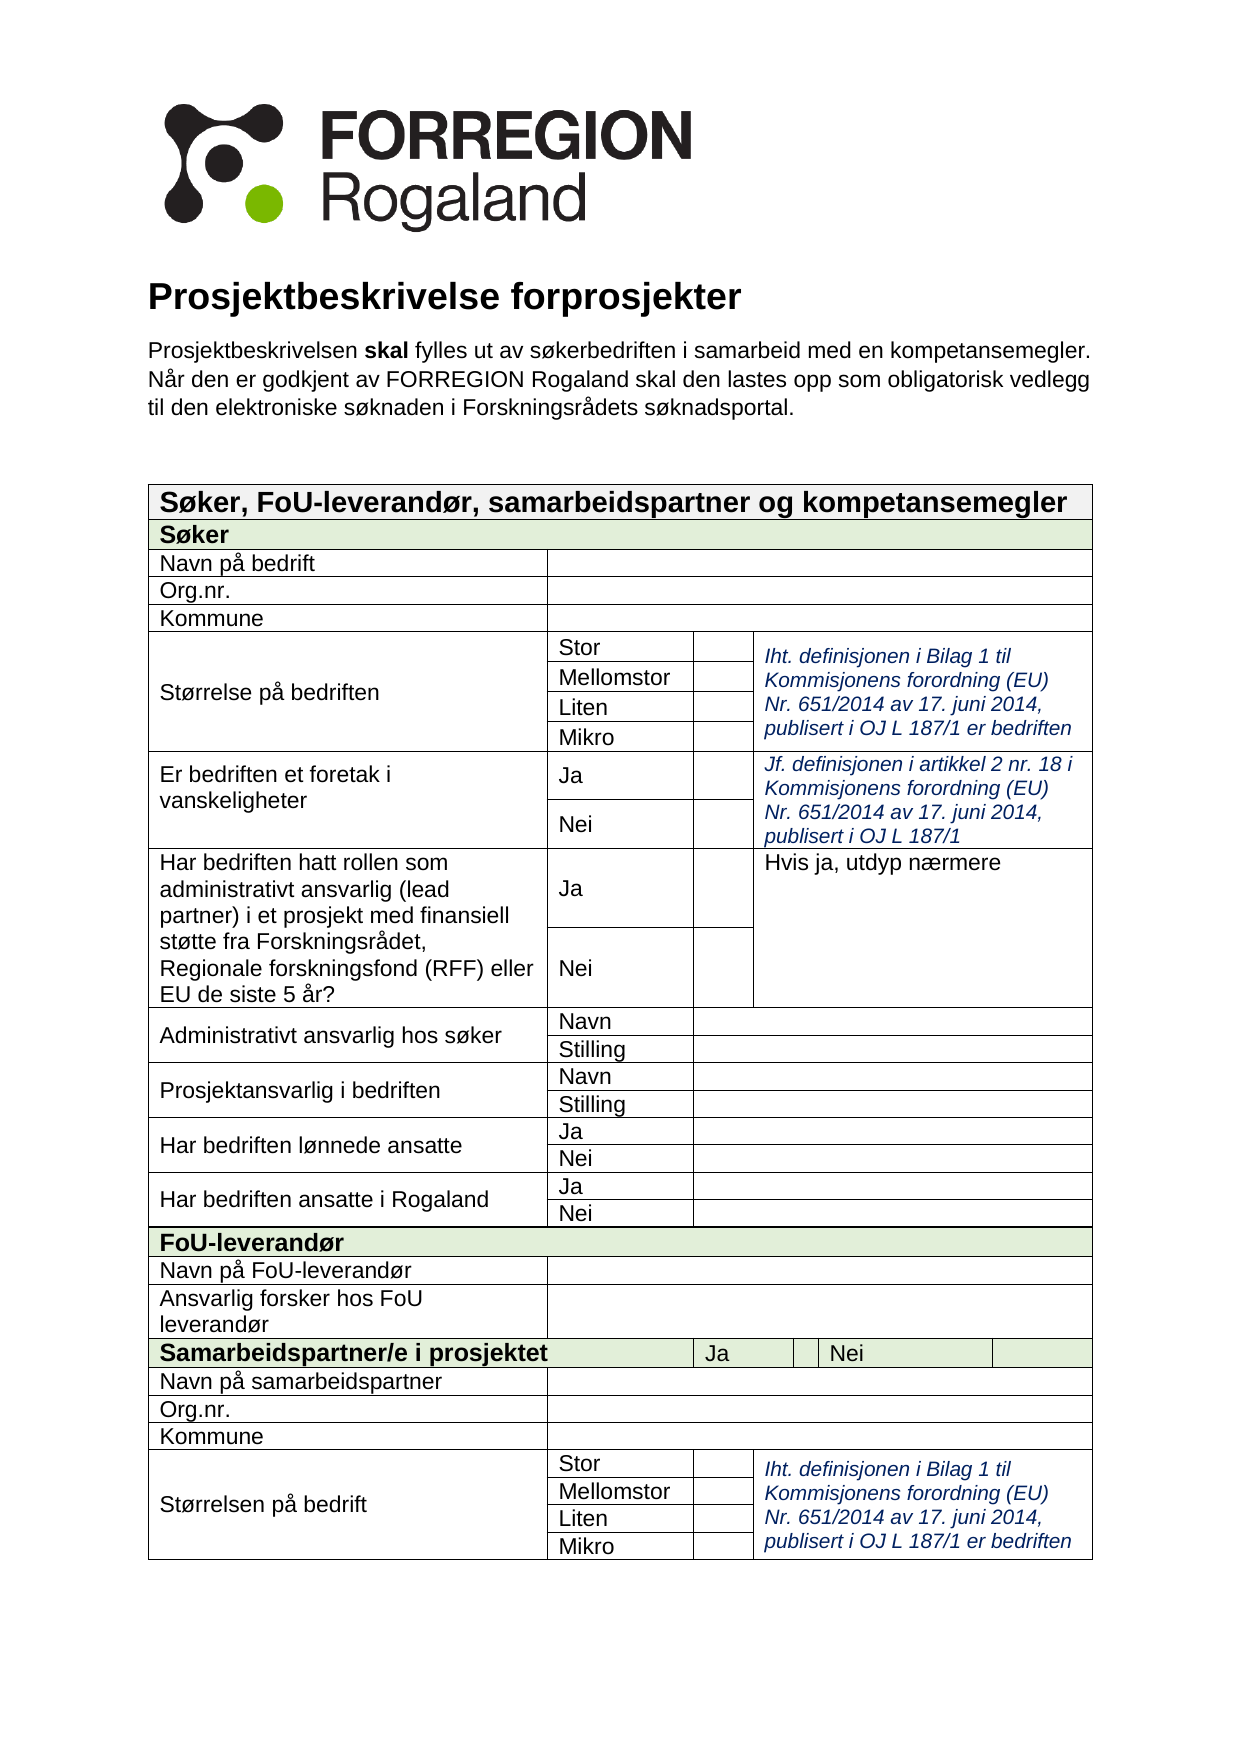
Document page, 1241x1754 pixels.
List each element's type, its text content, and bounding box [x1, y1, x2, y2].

table_cell Søker [149, 520, 1092, 549]
table_cell [548, 550, 1092, 576]
table_cell [694, 752, 753, 799]
table_cell [694, 1478, 753, 1504]
table_cell Jf. definisjonen i artikkel 2 nr. 18 i Kommisjonens forordning (EU) Nr. 651/2014 av 17. juni 2014, publisert i OJ L 187/1 [754, 752, 1092, 848]
table_cell [694, 1118, 1092, 1144]
table_cell Størrelsen på bedrift [149, 1450, 547, 1559]
table_cell [694, 662, 753, 691]
table_cell [548, 1257, 1092, 1284]
table_cell [694, 1091, 1092, 1117]
table_cell Org.nr. [149, 577, 547, 603]
table_cell Nei [819, 1339, 992, 1367]
table_cell Navn på FoU-leverandør [149, 1257, 547, 1284]
table_cell [694, 632, 753, 661]
text Prosjektbeskrivelse forprosjekter [148, 274, 1093, 317]
table_cell Hvis ja, utdyp nærmere [754, 849, 1092, 1007]
table_cell [694, 1505, 753, 1532]
table_cell Mikro [548, 1533, 693, 1559]
table_cell Liten [548, 1505, 693, 1532]
table_cell Liten [548, 692, 693, 721]
table_cell Stilling [548, 1091, 693, 1117]
table_cell Navn [548, 1008, 693, 1035]
table_cell Ja [548, 1118, 693, 1144]
table_cell Administrativt ansvarlig hos søker [149, 1008, 547, 1062]
table_cell Stor [548, 1450, 693, 1477]
table_cell Er bedriften et foretak i vanskeligheter [149, 752, 547, 848]
table_cell [548, 1368, 1092, 1394]
table_cell Org.nr. [149, 1396, 547, 1422]
table_cell Prosjektansvarlig i bedriften [149, 1063, 547, 1117]
table_cell [694, 1173, 1092, 1199]
table_cell [993, 1339, 1092, 1367]
table_cell Nei [548, 1145, 693, 1172]
text Når den er godkjent av FORREGION Rogaland skal den lastes opp som obligatorisk vedlegg til den elektroniske søknaden i Forskningsrådets søknadsportal. [148, 366, 1093, 421]
table_cell Ja [548, 752, 693, 799]
table_cell [694, 928, 753, 1007]
table_cell [694, 1200, 1092, 1226]
table_cell Størrelse på bedriften [149, 632, 547, 751]
table_cell Nei [548, 800, 693, 848]
table_cell [548, 1423, 1092, 1449]
table_cell Navn [548, 1063, 693, 1089]
table_cell Har bedriften hatt rollen som administrativt ansvarlig (lead partner) i et prosjekt med finansiell støtte fra Forskningsrådet, Regionale forskningsfond (RFF) eller EU de siste 5 år? [149, 849, 547, 1007]
table_cell [694, 722, 753, 751]
table_cell [548, 577, 1092, 603]
table_cell Nei [548, 1200, 693, 1226]
table_cell Navn på samarbeidspartner [149, 1368, 547, 1394]
table_cell Kommune [149, 1423, 547, 1449]
table_header Søker, FoU-leverandør, samarbeidspartner og kompetansemegler [149, 485, 1092, 519]
table_cell Ansvarlig forsker hos FoU leverandør [149, 1285, 547, 1337]
table_cell [694, 849, 753, 927]
table_cell [694, 1036, 1092, 1062]
table_cell [548, 605, 1092, 631]
table_cell Mellomstor [548, 662, 693, 691]
table_cell Nei [548, 928, 693, 1007]
table_cell Ja [548, 849, 693, 927]
table_cell Iht. definisjonen i Bilag 1 til Kommisjonens forordning (EU) Nr. 651/2014 av 17. juni 2014, publisert i OJ L 187/1 er bedriften [754, 632, 1092, 751]
text Prosjektbeskrivelsen skal fylles ut av søkerbedriften i samarbeid med en kompetansemegler. [148, 337, 1093, 364]
table_cell [694, 800, 753, 848]
table_cell Stor [548, 632, 693, 661]
table_cell Har bedriften lønnede ansatte [149, 1118, 547, 1172]
table_cell Ja [694, 1339, 793, 1367]
table_cell Ja [548, 1173, 693, 1199]
table_cell Navn på bedrift [149, 550, 547, 576]
table_cell Stilling [548, 1036, 693, 1062]
table_cell [694, 1533, 753, 1559]
table_cell Samarbeidspartner/e i prosjektet [149, 1339, 693, 1367]
table_cell [694, 1063, 1092, 1089]
table_cell [694, 692, 753, 721]
picture [126, 65, 729, 261]
table_cell [694, 1450, 753, 1477]
table_cell Kommune [149, 605, 547, 631]
table_cell [548, 1396, 1092, 1422]
table_cell [694, 1008, 1092, 1035]
table_cell Mellomstor [548, 1478, 693, 1504]
table_cell Har bedriften ansatte i Rogaland [149, 1173, 547, 1226]
table_cell Iht. definisjonen i Bilag 1 til Kommisjonens forordning (EU) Nr. 651/2014 av 17. juni 2014, publisert i OJ L 187/1 er bedriften [754, 1450, 1092, 1559]
table_cell [694, 1145, 1092, 1172]
table_cell [548, 1285, 1092, 1337]
table_cell Mikro [548, 722, 693, 751]
table_cell FoU-leverandør [149, 1228, 1092, 1256]
table_cell [794, 1339, 818, 1367]
